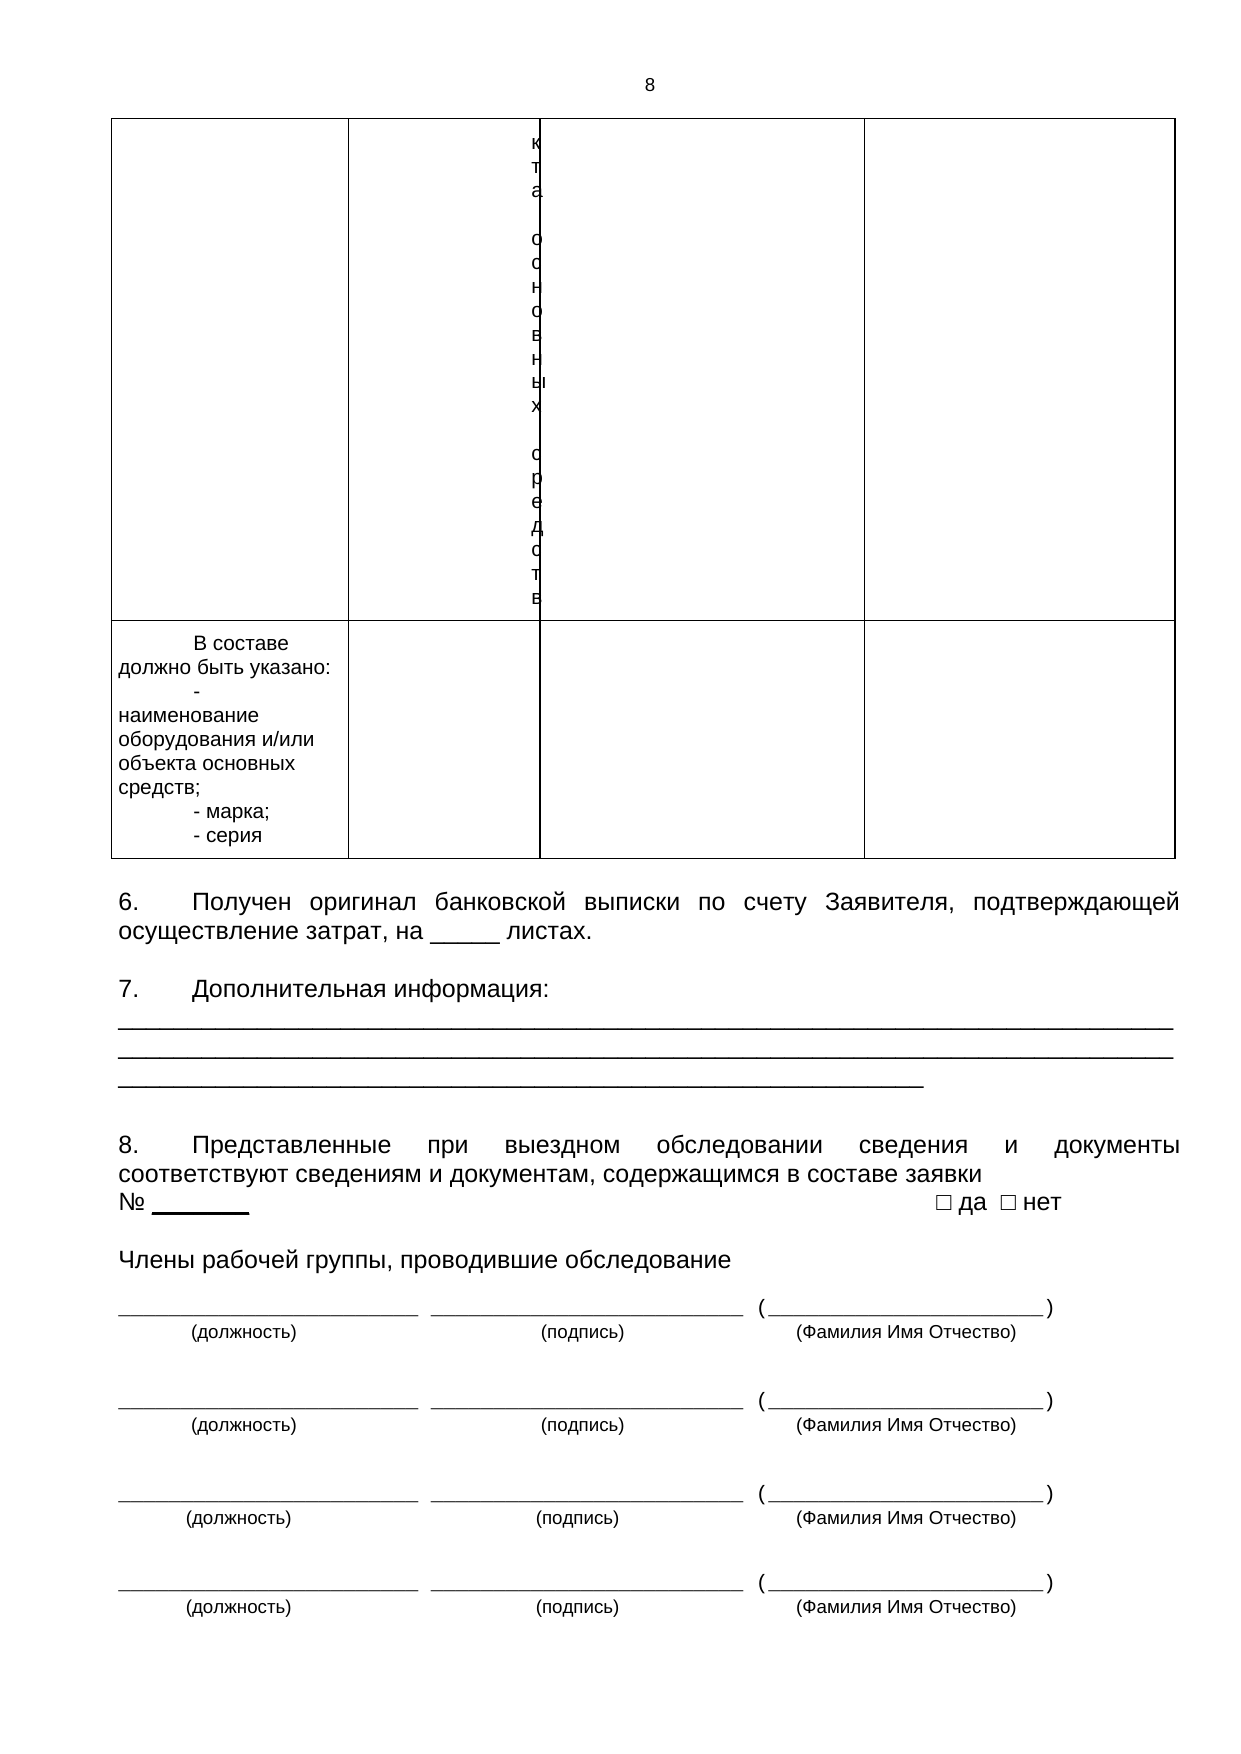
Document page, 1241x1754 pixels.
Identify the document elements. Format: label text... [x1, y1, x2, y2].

text Члены рабочей группы, проводившие обследование [118, 1245, 1181, 1273]
text ________________________ _________________________ (______________________) [118, 1390, 1181, 1414]
text __________________________________________________________________________________________________________________________________________________________________________________________________________________ [118, 1002, 1181, 1088]
text (должность) (подпись) (Фамилия Имя Отчество) [118, 1321, 1181, 1342]
text № _______ □ да □ нет [118, 1187, 1181, 1216]
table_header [349, 119, 539, 619]
text ________________________ _________________________ (______________________) [118, 1297, 1181, 1321]
text ________________________ _________________________ (______________________) [118, 1483, 1181, 1507]
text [118, 1572, 1181, 1595]
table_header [541, 119, 864, 619]
text (должность) (подпись) (Фамилия Имя Отчество) [118, 1414, 1181, 1435]
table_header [865, 119, 1174, 619]
text 6. Получен оригинал банковской выписки по счету Заявителя, подтверждающей осуществление затрат, на _____ листах. [118, 887, 1181, 945]
table_cell В составе должно быть указано: - наименование оборудования и/или объекта основных средств; - марка; - серия [112, 621, 348, 857]
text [118, 1507, 1181, 1529]
text 7. Дополнительная информация: [118, 973, 1181, 1002]
table_cell [349, 621, 539, 857]
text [118, 1595, 1181, 1617]
table_cell [541, 621, 864, 857]
text 8. Представленные при выездном обследовании сведения и документы соответствуют сведениям и документам, содержащимся в составе заявки [118, 1130, 1181, 1187]
table_cell [865, 621, 1174, 857]
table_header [112, 119, 348, 619]
